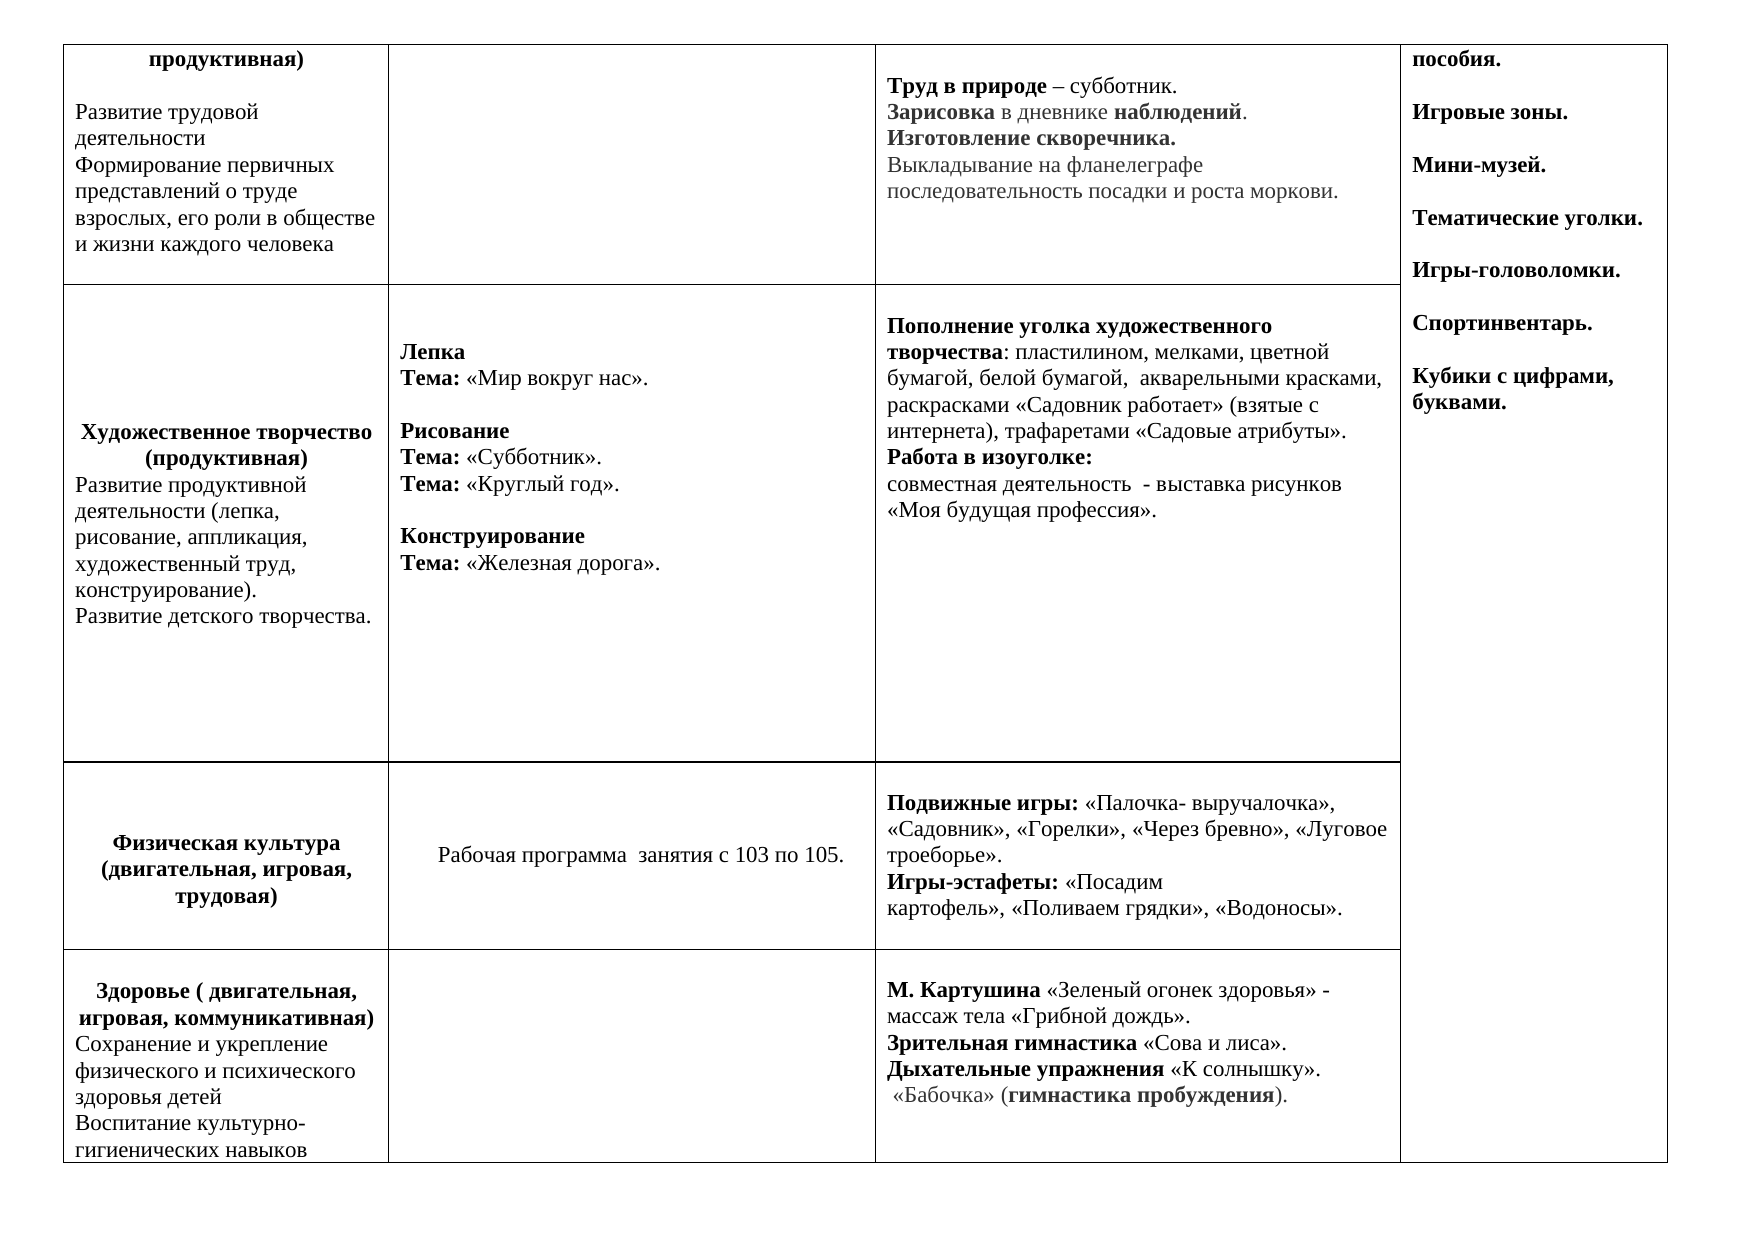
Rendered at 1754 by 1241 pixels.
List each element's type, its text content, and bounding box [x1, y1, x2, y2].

table_cell Подвижные игры: «Палочка- выручалочка», «Садовник», «Горелки», «Через бревно», «Луговое троеборье». Игры-эстафеты: «Посадим картофель», «Поливаем грядки», «Водоносы». [876, 763, 1400, 948]
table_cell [64, 950, 388, 1162]
table_cell Физическая культура (двигательная, игровая, трудовая) [64, 763, 388, 948]
table_cell Рабочая программа занятия с 103 по 105. [389, 763, 875, 948]
table_cell [389, 950, 875, 1162]
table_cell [876, 950, 1400, 1162]
table_cell [389, 45, 875, 284]
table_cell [876, 45, 1400, 284]
table_cell Пополнение уголка художественного творчества: пластилином, мелками, цветной бумагой, белой бумагой, акварельными красками, раскрасками «Садовник работает» (взятые с интернета), трафаретами «Садовые атрибуты». Работа в изоуголке: совместная деятельность - выставка рисунков «Моя будущая профессия». [876, 285, 1400, 761]
table_cell Художественное творчество (продуктивная) Развитие продуктивной деятельности (лепка, рисование, аппликация, художественный труд, конструирование). Развитие детского творчества. [64, 285, 388, 761]
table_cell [64, 45, 388, 284]
table_cell Лепка Тема: «Мир вокруг нас». Рисование Тема: «Субботник». Тема: «Круглый год». Конструирование Тема: «Железная дорога». [389, 285, 875, 761]
